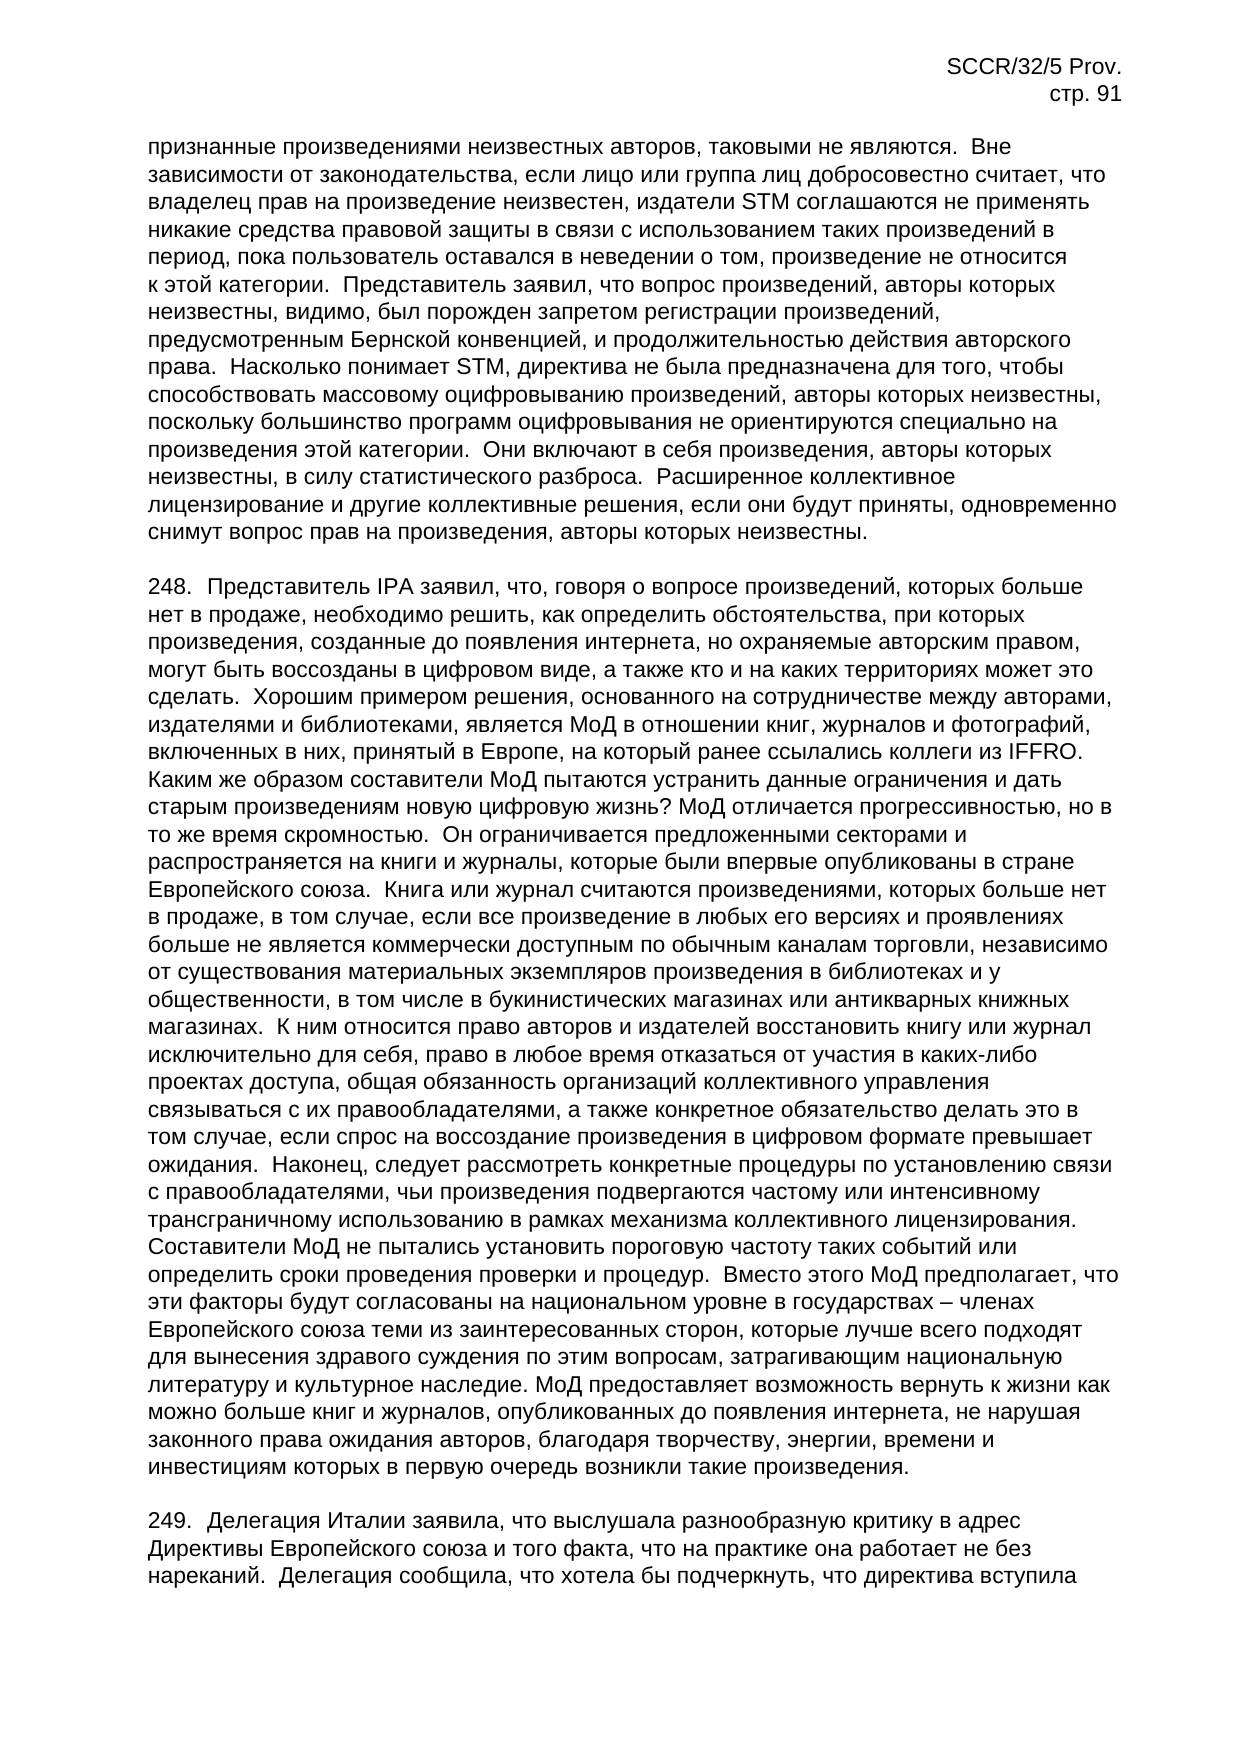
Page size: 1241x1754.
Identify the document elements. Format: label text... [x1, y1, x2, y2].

list Представитель IPA заявил, что, говоря о вопросе произведений, которых больше нет в продаже, необходимо решить, как определить обстоятельства, при которых произведения, созданные до появления интернета, но охраняемые авторским правом, могут быть воссозданы в цифровом виде, а также кто и на каких территориях может это сделать. Хорошим примером решения, основанного на сотрудничестве между авторами, издателями и библиотеками, является МоД в отношении книг, журналов и фотографий, включенных в них, принятый в Европе, на который ранее ссылались коллеги из IFFRO. Каким же образом составители МоД пытаются устранить данные ограничения и дать старым произведениям новую цифровую жизнь? МоД отличается прогрессивностью, но в то же время скромностью. Он ограничивается предложенными секторами и распространяется на книги и журналы, которые были впервые опубликованы в стране Европейского союза. Книга или журнал считаются произведениями, которых больше нет в продаже, в том случае, если все произведение в любых его версиях и проявлениях больше не является коммерчески доступным по обычным каналам торговли, независимо от существования материальных экземпляров произведения в библиотеках и у общественности, в том числе в букинистических магазинах или антикварных книжных магазинах. К ним относится право авторов и издателей восстановить книгу или журнал исключительно для себя, право в любое время отказаться от участия в каких-либо проектах доступа, общая обязанность организаций коллективного управления связываться с их правообладателями, а также конкретное обязательство делать это в том случае, если спрос на воссоздание произведения в цифровом формате превышает ожидания. Наконец, следует рассмотреть конкретные процедуры по установлению связи с правообладателями, чьи произведения подвергаются частому или интенсивному трансграничному использованию в рамках механизма коллективного лицензирования. Составители МоД не пытались установить пороговую частоту таких событий или определить сроки проведения проверки и процедур. Вместо этого МоД предполагает, что эти факторы будут согласованы на национальном уровне в государствах – членах Европейского союза теми из заинтересованных сторон, которые лучше всего подходят для вынесения здравого суждения по этим вопросам, затрагивающим национальную литературу и культурное наследие. МоД предоставляет возможность вернуть к жизни как можно больше книг и журналов, опубликованных до появления интернета, не нарушая законного права ожидания авторов, благодаря творчеству, энергии, времени и инвестициям которых в первую очередь возникли такие произведения. [148, 572, 1122, 1480]
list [148, 1506, 1122, 1588]
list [148, 132, 1122, 545]
